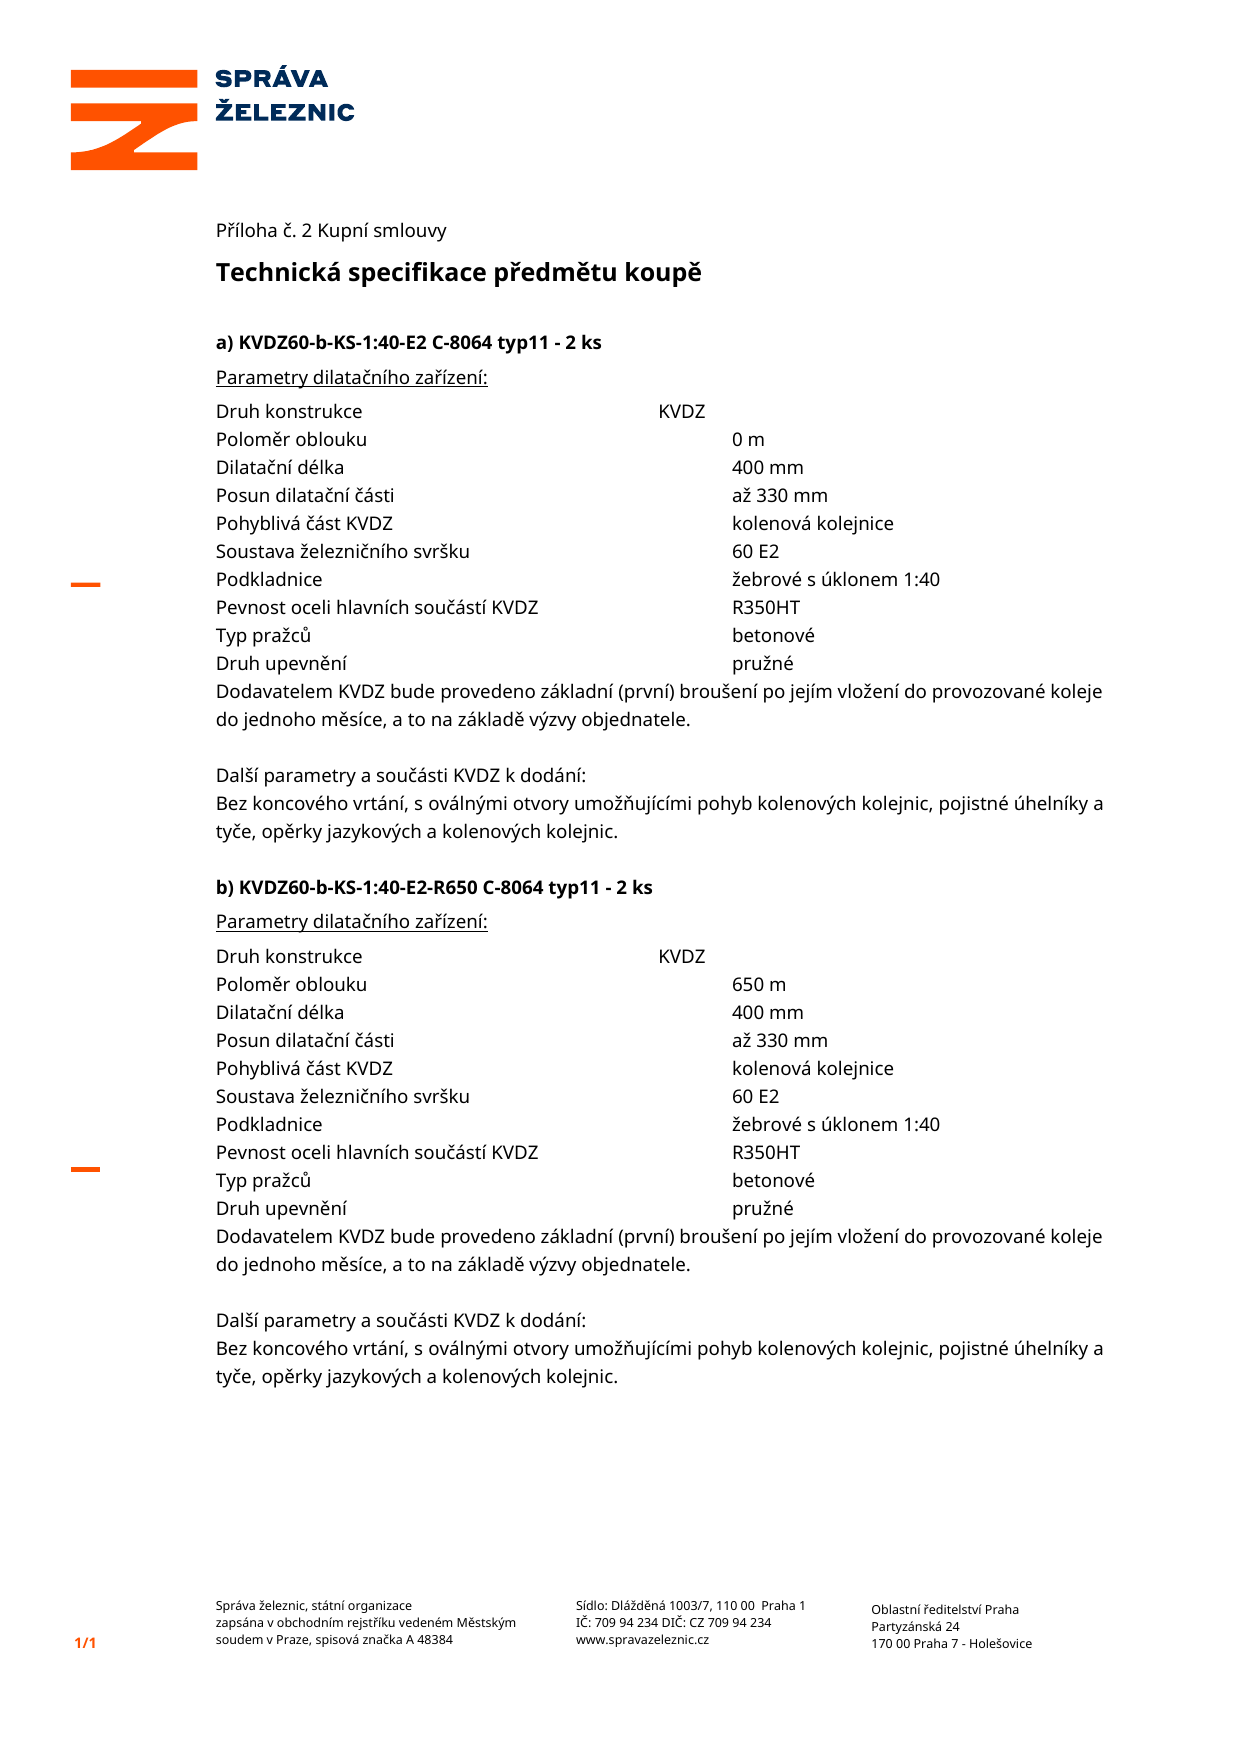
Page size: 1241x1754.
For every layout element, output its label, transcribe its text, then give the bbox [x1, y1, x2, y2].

text Druh upevnění pružné [216, 1195, 1122, 1221]
text Soustava železničního svršku 60 E2 [216, 538, 1122, 564]
text Druh konstrukce KVDZ [216, 398, 1122, 424]
text Příloha č. 2 Kupní smlouvy [216, 217, 1122, 243]
text Poloměr oblouku 0 m [216, 426, 1122, 452]
text Posun dilatační části až 330 mm [216, 482, 1122, 508]
text a) KVDZ60-b-KS-1:40-E2 C-8064 typ11 - 2 ks [216, 330, 1122, 355]
text Pevnost oceli hlavních součástí KVDZ R350HT [216, 594, 1122, 620]
text Pevnost oceli hlavních součástí KVDZ R350HT [216, 1139, 1122, 1165]
text Druh konstrukce KVDZ [216, 943, 1122, 969]
text Další parametry a součásti KVDZ k dodání: [216, 762, 1122, 788]
text Technická specifikace předmětu koupě [216, 255, 1122, 289]
text Bez koncového vrtání, s oválnými otvory umožňujícími pohyb kolenových kolejnic, pojistné úhelníky a tyče, opěrky jazykových a kolenových kolejnic. [216, 791, 1122, 844]
text Pohyblivá část KVDZ kolenová kolejnice [216, 1055, 1122, 1081]
text Bez koncového vrtání, s oválnými otvory umožňujícími pohyb kolenových kolejnic, pojistné úhelníky a tyče, opěrky jazykových a kolenových kolejnic. [216, 1335, 1122, 1389]
text Druh upevnění pružné [216, 650, 1122, 676]
text Typ pražců betonové [216, 622, 1122, 648]
text Dilatační délka 400 mm [216, 999, 1122, 1025]
text Typ pražců betonové [216, 1167, 1122, 1193]
text Další parametry a součásti KVDZ k dodání: [216, 1307, 1122, 1333]
text Poloměr oblouku 650 m [216, 971, 1122, 997]
text Podkladnice žebrové s úklonem 1:40 [216, 566, 1122, 592]
text Podkladnice žebrové s úklonem 1:40 [216, 1111, 1122, 1137]
text Pohyblivá část KVDZ kolenová kolejnice [216, 510, 1122, 536]
text b) KVDZ60-b-KS-1:40-E2-R650 C-8064 typ11 - 2 ks [216, 874, 1122, 900]
text Parametry dilatačního zařízení: [216, 909, 1042, 934]
text Dilatační délka 400 mm [216, 454, 1122, 480]
text Posun dilatační části až 330 mm [216, 1027, 1122, 1053]
text Dodavatelem KVDZ bude provedeno základní (první) broušení po jejím vložení do provozované koleje do jednoho měsíce, a to na základě výzvy objednatele. [216, 1223, 1122, 1277]
text Parametry dilatačního zařízení: [216, 364, 1042, 389]
text Dodavatelem KVDZ bude provedeno základní (první) broušení po jejím vložení do provozované koleje do jednoho měsíce, a to na základě výzvy objednatele. [216, 678, 1122, 732]
text Soustava železničního svršku 60 E2 [216, 1083, 1122, 1109]
